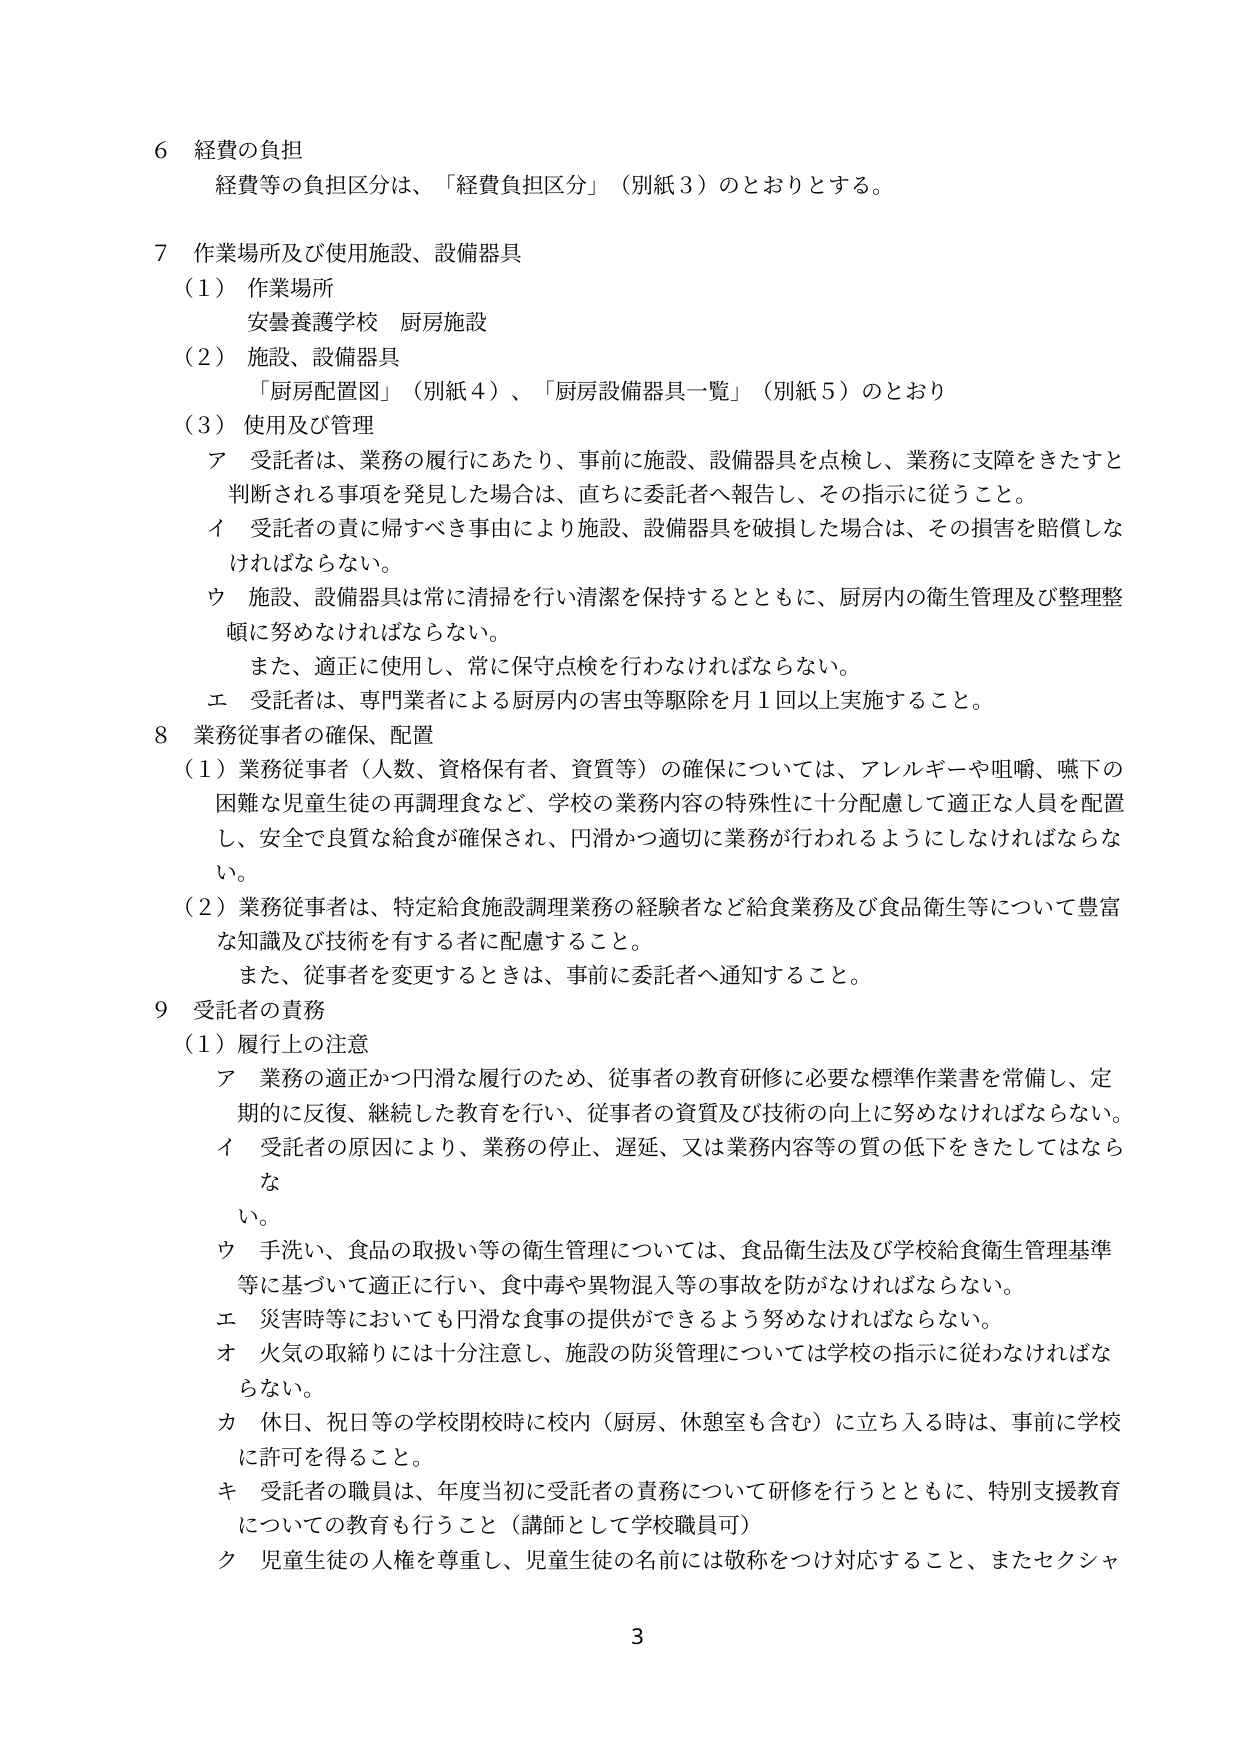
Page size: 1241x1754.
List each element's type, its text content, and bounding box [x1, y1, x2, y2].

list 施設、設備器具 [172, 338, 1125, 373]
text ウ 施設、設備器具は常に清掃を行い清潔を保持するとともに、厨房内の衛生管理及び整理整頓に努めなければならない。 [205, 579, 1125, 648]
text カ 休日、祝日等の学校閉校時に校内（厨房、休憩室も含む）に立ち入る時は、事前に学校に許可を得ること。 [150, 1404, 1125, 1473]
text （３） 使用及び管理 [150, 407, 1125, 441]
text （２）業務従事者は、特定給食施設調理業務の経験者など給食業務及び食品衛生等について豊富な知識及び技術を有する者に配慮すること。 [172, 888, 1125, 957]
text また、適正に使用し、常に保守点検を行わなければならない。 [227, 648, 1125, 682]
text また、従事者を変更するときは、事前に委託者へ通知すること。 [238, 957, 1125, 991]
text （１）業務従事者（人数、資格保有者、資質等）の確保については、アレルギーや咀嚼、嚥下の困難な児童生徒の再調理食など、学校の業務内容の特殊性に十分配慮して適正な人員を配置し、安全で良質な給食が確保され、円滑かつ適切に業務が行われるようにしなければならない。 [172, 751, 1125, 888]
text キ 受託者の職員は、年度当初に受託者の責務について研修を行うとともに、特別支援教育についての教育も行うこと（講師として学校職員可） [150, 1473, 1125, 1541]
text オ 火気の取締りには十分注意し、施設の防災管理については学校の指示に従わなければな [216, 1335, 1125, 1369]
text らない。 [150, 1369, 1125, 1404]
text 経費等の負担区分は、「経費負担区分」（別紙３）のとおりとする。 [150, 166, 1125, 201]
text 「厨房配置図」（別紙４）、「厨房設備器具一覧」（別紙５）のとおり [150, 373, 1125, 407]
text ウ 手洗い、食品の取扱い等の衛生管理については、食品衛生法及び学校給食衛生管理基準 [216, 1232, 1125, 1266]
text ア 業務の適正かつ円滑な履行のため、従事者の教育研修に必要な標準作業書を常備し、定 [216, 1060, 1125, 1094]
text ８ 業務従事者の確保、配置 [150, 716, 1125, 751]
text エ 受託者は、専門業者による厨房内の害虫等駆除を月１回以上実施すること。 [206, 682, 1125, 716]
text ア 受託者は、業務の履行にあたり、事前に施設、設備器具を点検し、業務に支障をきたすと判断される事項を発見した場合は、直ちに委託者へ報告し、その指示に従うこと。 [206, 441, 1125, 510]
text い。 [150, 1198, 1125, 1232]
text ７ 作業場所及び使用施設、設備器具 [150, 235, 1125, 269]
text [150, 1541, 1125, 1576]
text ９ 受託者の責務 [150, 991, 1125, 1026]
list 作業場所 [172, 269, 1125, 304]
text 期的に反復、継続した教育を行い、従事者の資質及び技術の向上に努めなければならない。 [150, 1094, 1125, 1129]
text 安曇養護学校 厨房施設 [247, 304, 1125, 338]
text （１）履行上の注意 [150, 1026, 1125, 1060]
text イ 受託者の原因により、業務の停止、遅延、又は業務内容等の質の低下をきたしてはならな [216, 1129, 1125, 1198]
text 等に基づいて適正に行い、食中毒や異物混入等の事故を防がなければならない。 [237, 1266, 1125, 1301]
text エ 災害時等においても円滑な食事の提供ができるよう努めなければならない。 [150, 1301, 1125, 1335]
text ６ 経費の負担 [150, 132, 1125, 166]
text イ 受託者の責に帰すべき事由により施設、設備器具を破損した場合は、その損害を賠償しなければならない。 [206, 510, 1125, 579]
